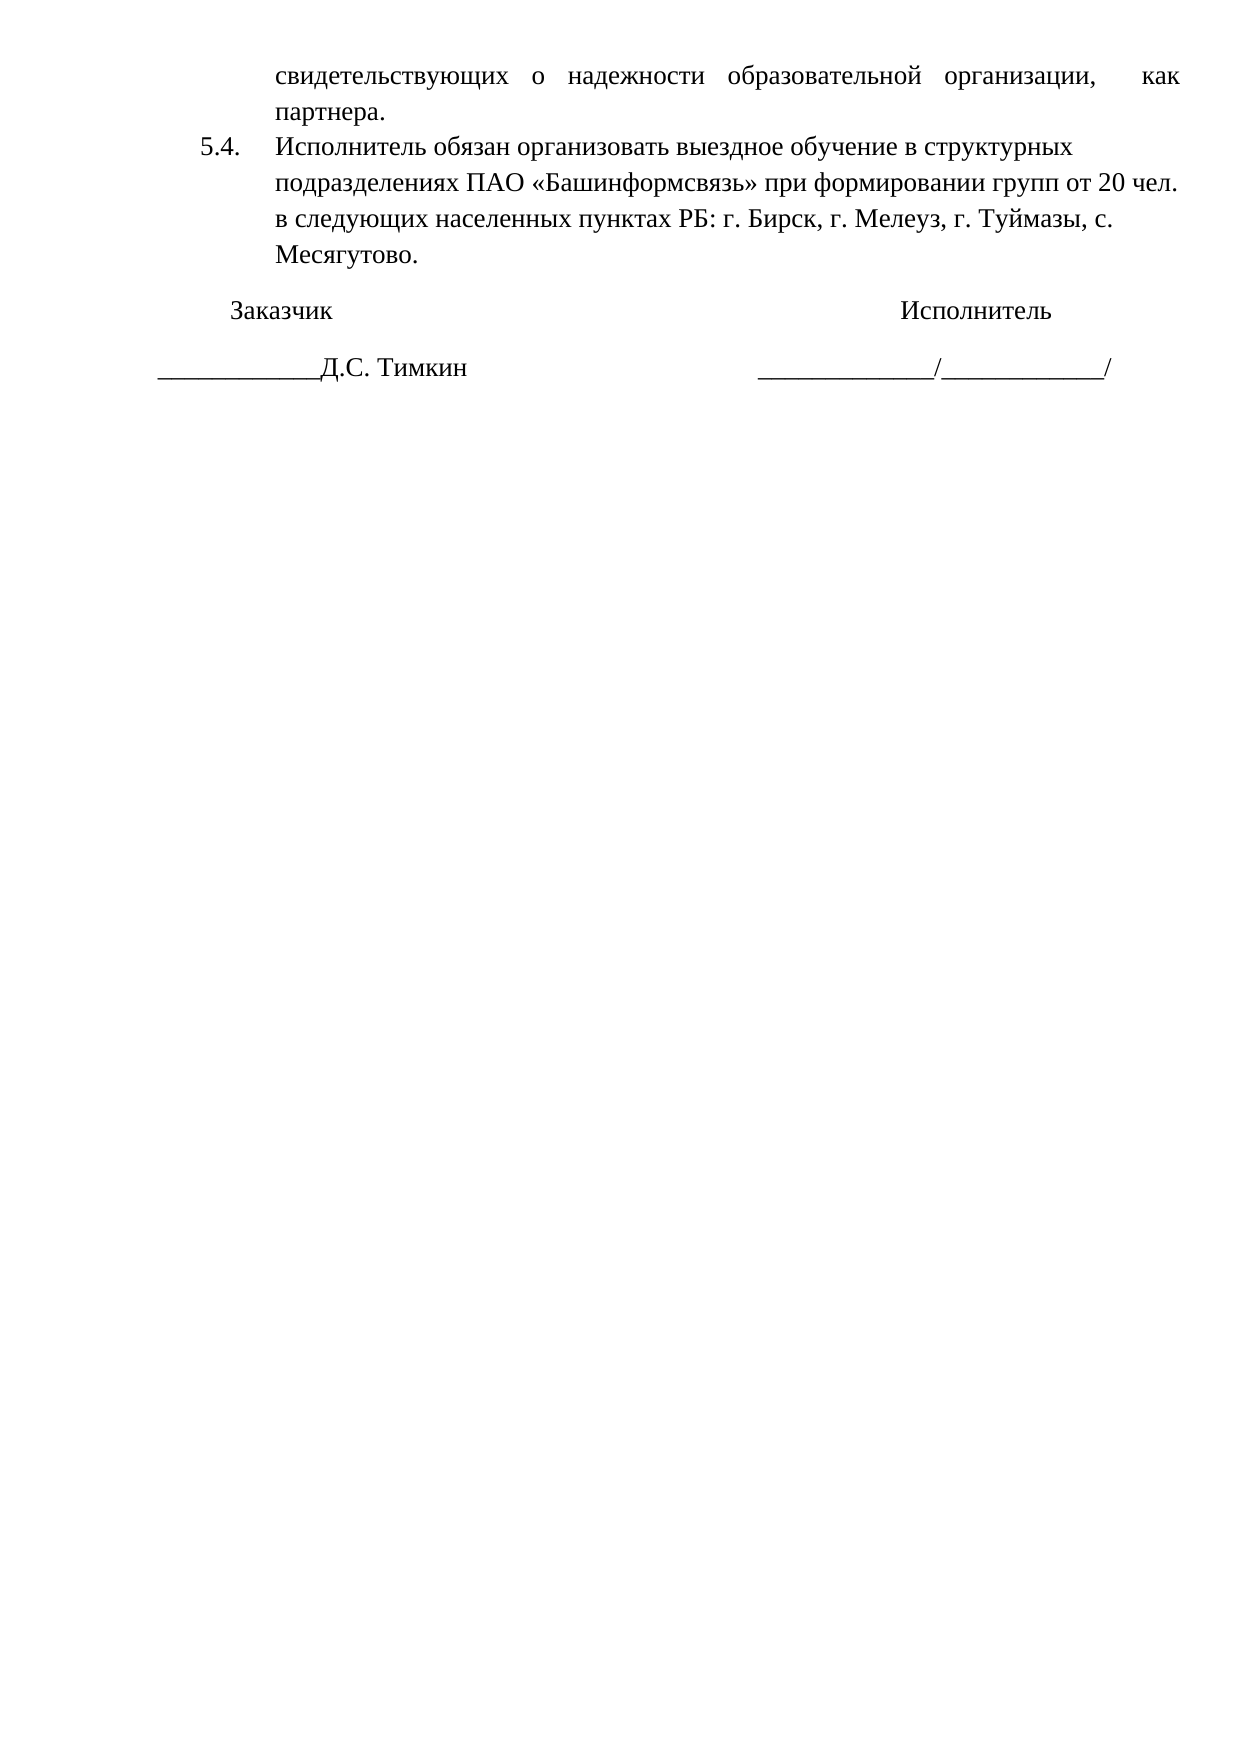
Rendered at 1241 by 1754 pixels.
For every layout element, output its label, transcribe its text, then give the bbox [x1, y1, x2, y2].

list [200, 59, 1181, 126]
list Исполнитель обязан организовать выездное обучение в структурных подразделениях ПАО «Башинформсвязь» при формировании групп от 20 чел. в следующих населенных пунктах РБ: г. Бирск, г. Мелеуз, г. Туймазы, с. Месягутово. [200, 131, 1181, 269]
text Заказчик Исполнитель [89, 294, 1181, 325]
text ____________Д.С. Тимкин _____________/____________/ [89, 351, 1181, 382]
